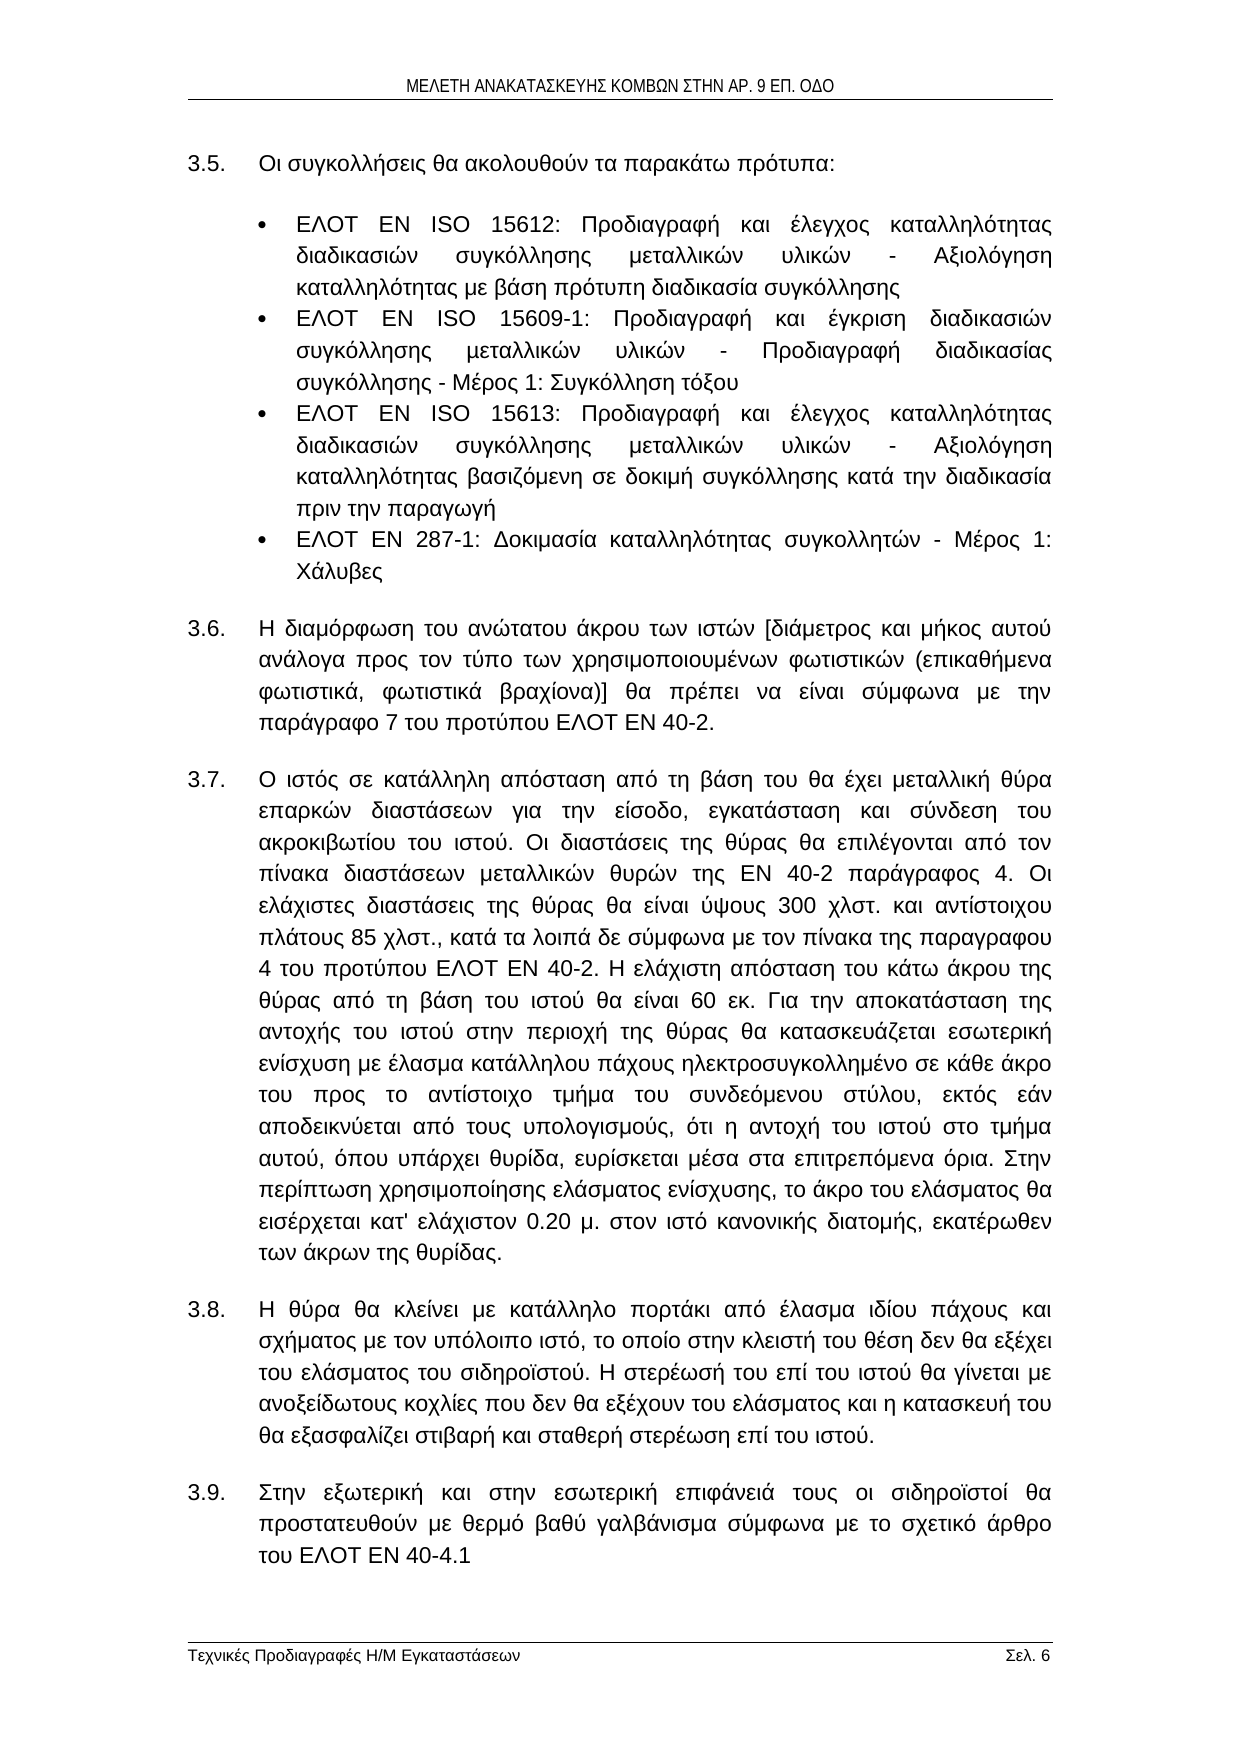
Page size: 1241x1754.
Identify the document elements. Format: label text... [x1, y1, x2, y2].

list Η θύρα θα κλείνει με κατάλληλο πορτάκι από έλασμα ιδίου πάχους και σχήματος με τον υπόλοιπο ιστό, το οποίο στην κλειστή του θέση δεν θα εξέχει του ελάσματος του σιδηροϊστού. Η στερέωσή του επί του ιστού θα γίνεται με ανοξείδωτους κοχλίες που δεν θα εξέχουν του ελάσματος και η κατασκευή του θα εξασφαλίζει στιβαρή και σταθερή στερέωση επί του ιστού. [187, 1383, 1053, 1536]
list ΕΛΟΤ EN ISO 15613: Προδιαγραφή και έλεγχος καταλληλότητας διαδικασιών συγκόλλησης μεταλλικών υλικών - Αξιολόγηση καταλληλότητας βασιζόμενη σε δοκιμή συγκόλλησης κατά την διαδικασία πριν την παραγωγή [258, 458, 1053, 579]
list ΕΛΟΤ EN ISO 15609-1: Προδιαγραφή και έγκριση διαδικασιών συγκόλλησης µεταλλικών υλικών - Προδιαγραφή διαδικασίας συγκόλλησης - Μέρος 1: Συγκόλληση τόξου [258, 334, 1053, 424]
list Η διαμόρφωση του ανώτατου άκρου των ιστών [διάμετρος και μήκος αυτού ανάλογα προς τον τύπο των χρησιμοποιουμένων φωτιστικών (επικαθήμενα φωτιστικά, φωτιστικά βραχίονα)] θα πρέπει να είναι σύμφωνα με την παράγραφο 7 του προτύπου ΕΛΟΤ ΕΝ 40-2. [187, 702, 1053, 823]
list Οι συγκολλήσεις θα ακολουθούν τα παρακάτω πρότυπα: [187, 150, 1053, 176]
list ΕΛΟΤ EN ISO 15612: Προδιαγραφή και έλεγχος καταλληλότητας διαδικασιών συγκόλλησης μεταλλικών υλικών - Αξιολόγηση καταλληλότητας με βάση πρότυπη διαδικασία συγκόλλησης [258, 211, 1053, 300]
list ΕΛΟΤ EN 287-1: Δοκιμασία καταλληλότητας συγκολλητών - Μέρος 1: Χάλυβες [258, 614, 1053, 672]
list Ο ιστός σε κατάλληλη απόσταση από τη βάση του θα έχει μεταλλική θύρα επαρκών διαστάσεων για την είσοδο, εγκατάσταση και σύνδεση του ακροκιβωτίου του ιστού. Οι διαστάσεις της θύρας θα επιλέγονται από τον πίνακα διαστάσεων μεταλλικών θυρών της ΕΝ 40-2 παράγραφος 4. Οι ελάχιστες διαστάσεις της θύρας θα είναι ύψους 300 χλστ. και αντίστοιχου πλάτους 85 χλστ., κατά τα λοιπά δε σύμφωνα με τον πίνακα της παραγραφου 4 του προτύπου ΕΛΟΤ ΕΝ 40-2. Η ελάχιστη απόσταση του κάτω άκρου της θύρας από τη βάση του ιστού θα είναι 60 εκ. Για την αποκατάσταση της αντοχής του ιστού στην περιοχή της θύρας θα κατασκευάζεται εσωτερική ενίσχυση με έλασμα κατάλληλου πάχους ηλεκτροσυγκολλημένο σε κάθε άκρο του προς το αντίστοιχο τμήμα του συνδεόμενου στύλου, εκτός εάν αποδεικνύεται από τους υπολογισμούς, ότι η αντοχή του ιστού στο τμήμα αυτού, όπου υπάρχει θυρίδα, ευρίσκεται μέσα στα επιτρεπόμενα όρια. Στην περίπτωση χρησιμοποίησης ελάσματος ενίσχυσης, το άκρο του ελάσματος θα εισέρχεται κατ' ελάχιστον 0.20 μ. στον ιστό κανονικής διατομής, εκατέρωθεν των άκρων της θυρίδας. [187, 853, 1053, 1353]
